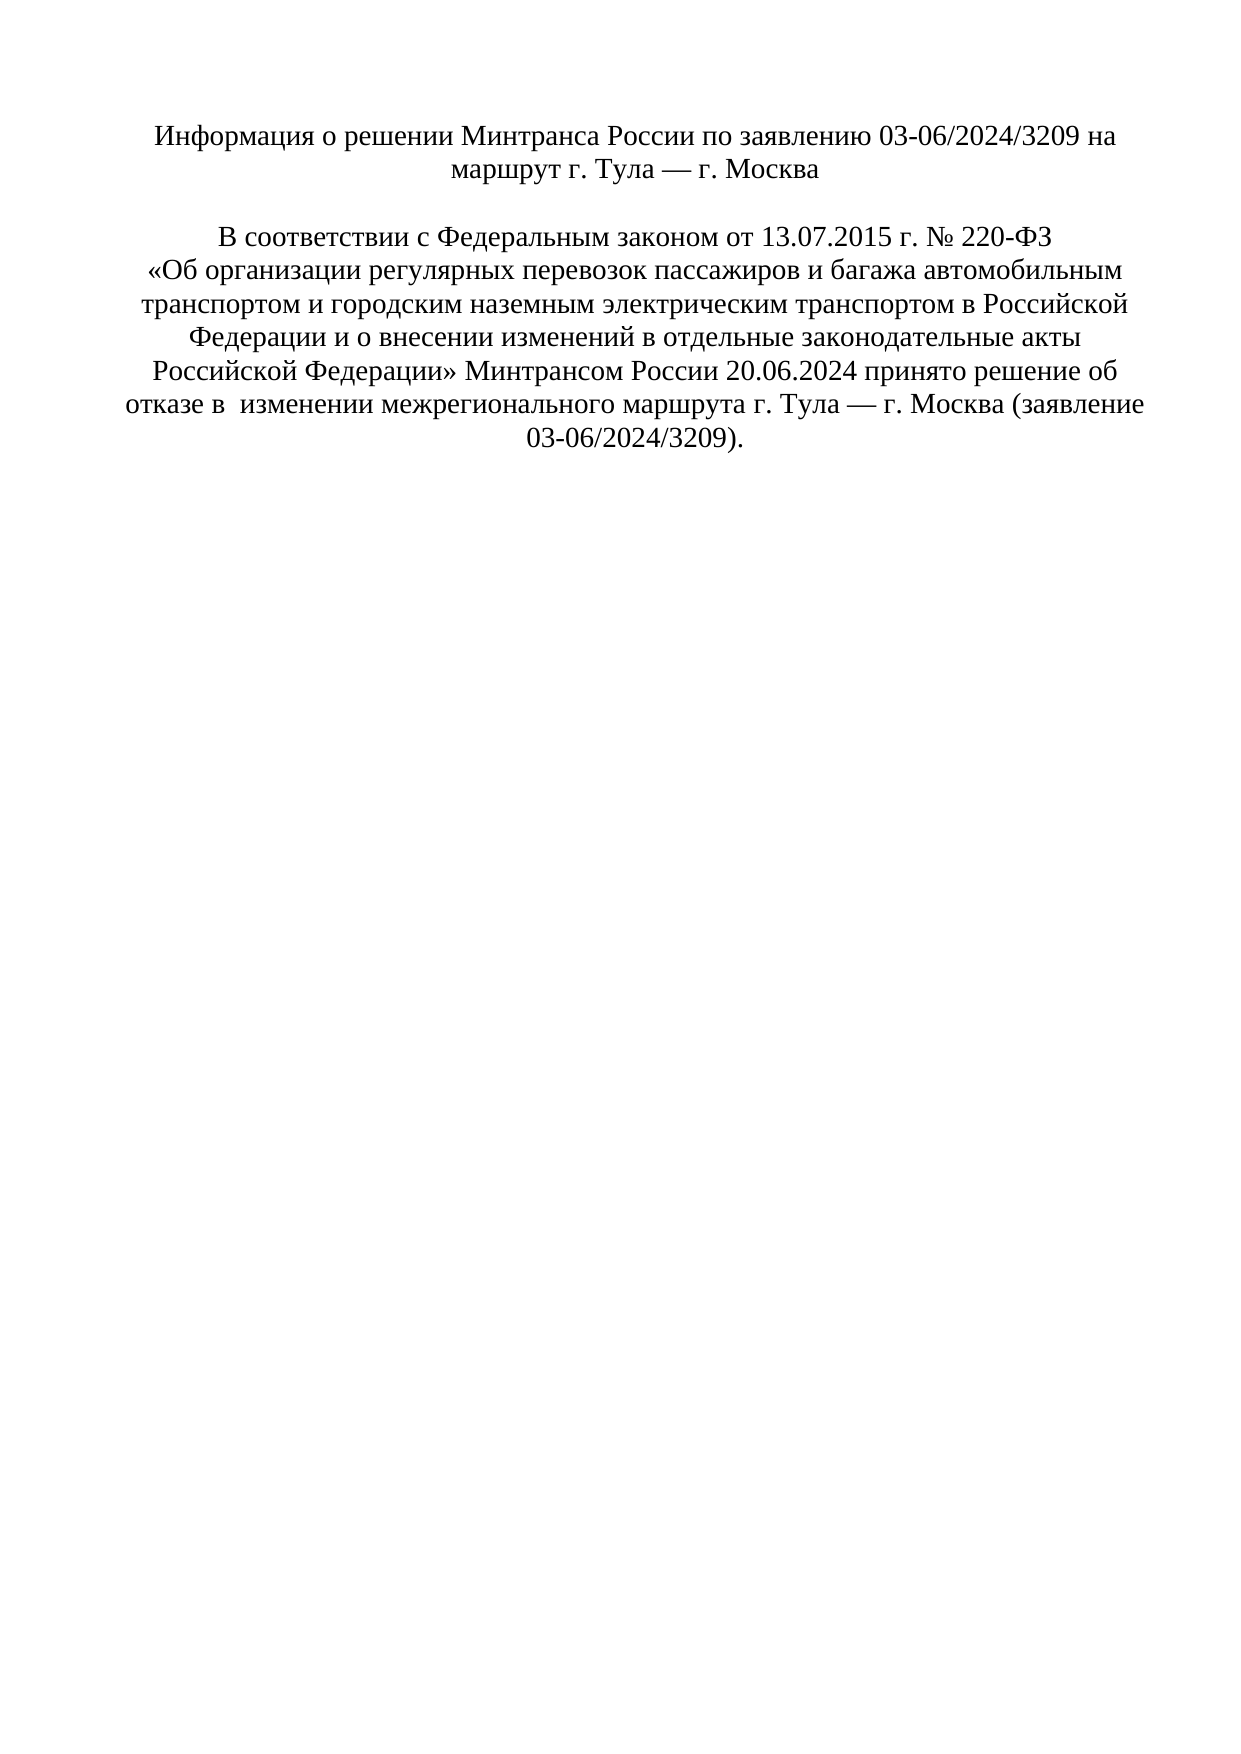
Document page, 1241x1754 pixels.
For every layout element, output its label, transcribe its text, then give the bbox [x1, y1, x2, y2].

text Информация о решении Минтранса России по заявлению 03-06/2024/3209 на маршрут г. Тула — г. Москва [118, 118, 1152, 185]
text В соответствии с Федеральным законом от 13.07.2015 г. № 220-ФЗ «Об организации регулярных перевозок пассажиров и багажа автомобильным транспортом и городским наземным электрическим транспортом в Российской Федерации и о внесении изменений в отдельные законодательные акты Российской Федерации» Минтрансом России 20.06.2024 принято решение об отказе в изменении межрегионального маршрута г. Тула — г. Москва (заявление 03-06/2024/3209). [118, 219, 1152, 453]
